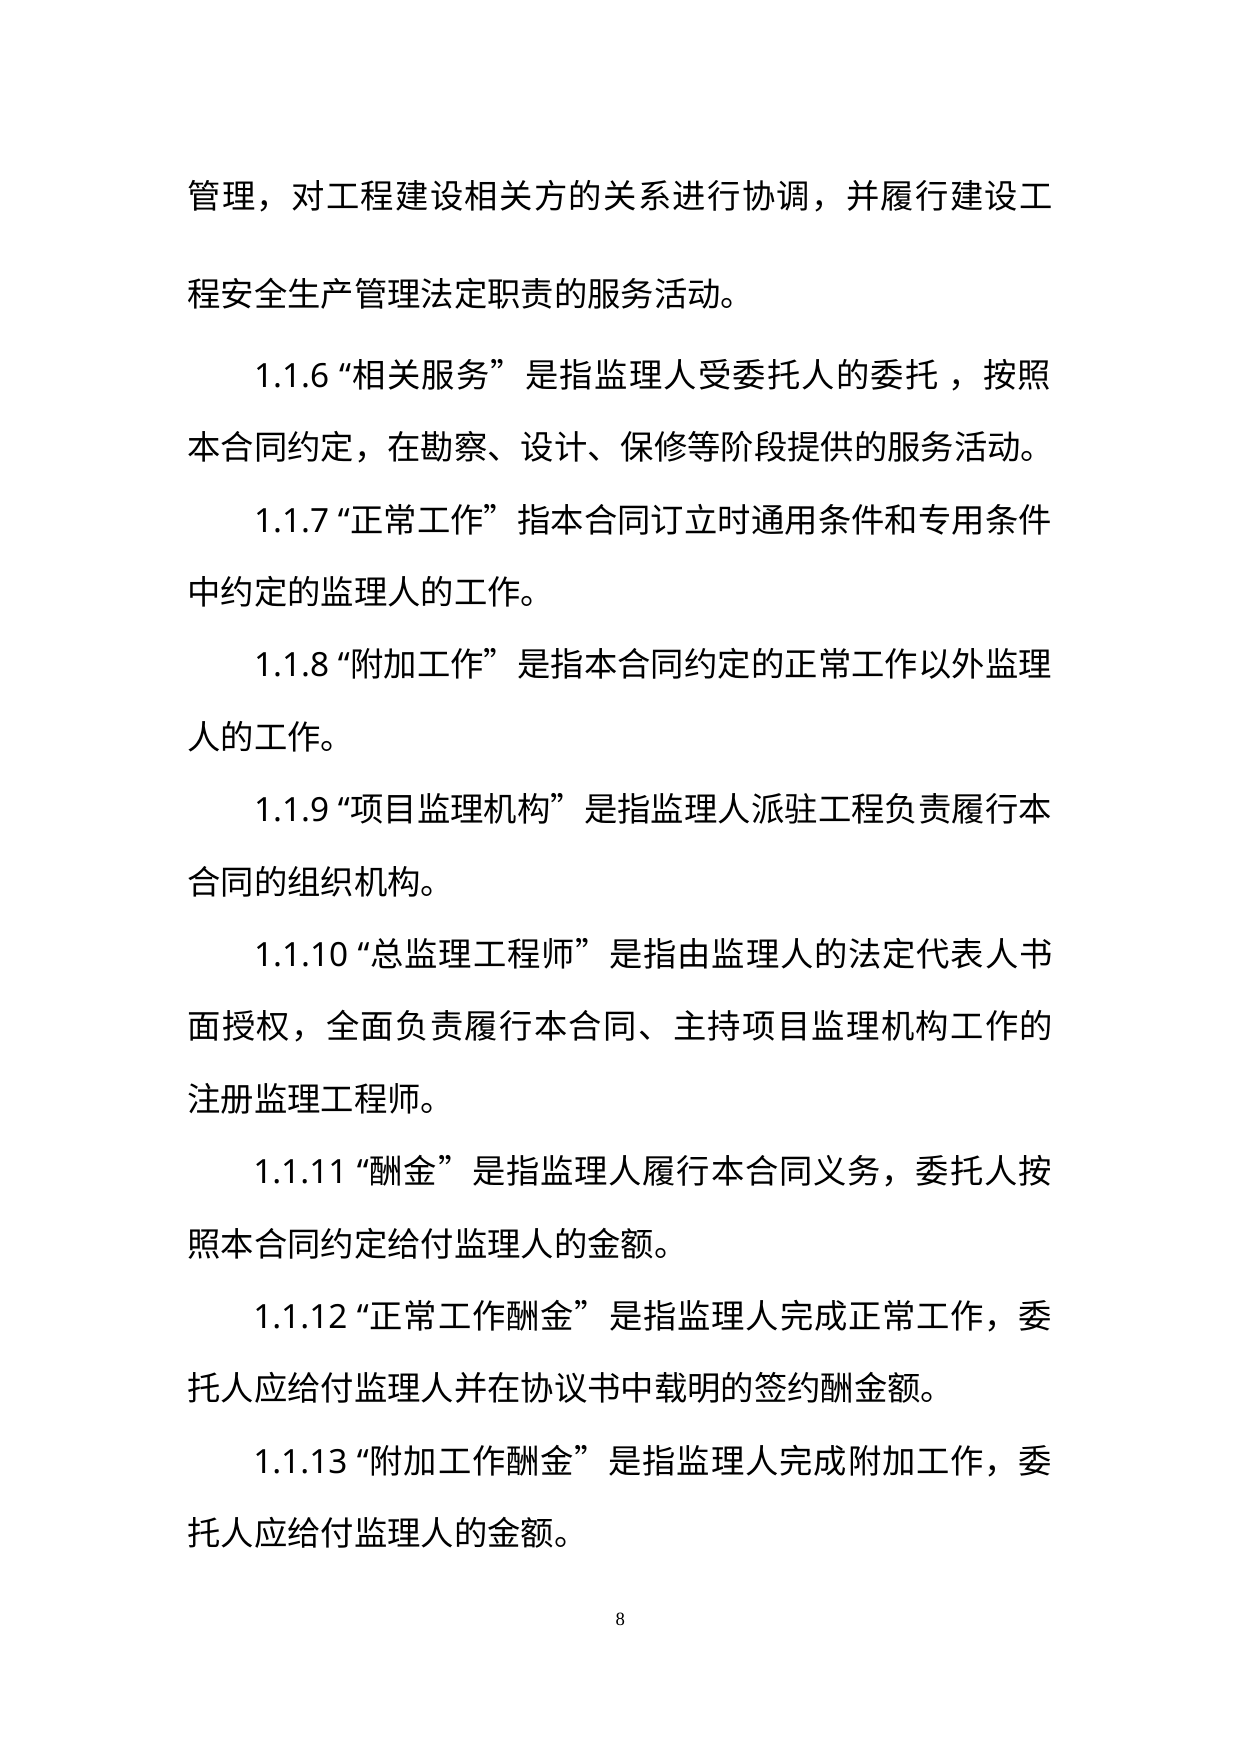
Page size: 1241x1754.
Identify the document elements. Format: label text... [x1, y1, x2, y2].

text 1.1.12 “正常工作酬金”是指监理人完成正常工作，委托人应给付监理人并在协议书中载明的签约酬金额。 [187, 1289, 1053, 1410]
text 1.1.8 “附加工作”是指本合同约定的正常工作以外监理人的工作。 [187, 638, 1053, 759]
text 1.1.10 “总监理工程师”是指由监理人的法定代表人书面授权，全面负责履行本合同、主持项目监理机构工作的注册监理工程师。 [187, 928, 1053, 1121]
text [187, 162, 1053, 324]
text 1.1.7 “正常工作”指本合同订立时通用条件和专用条件中约定的监理人的工作。 [187, 493, 1053, 614]
text 1.1.13 “附加工作酬金”是指监理人完成附加工作，委托人应给付监理人的金额。 [187, 1434, 1053, 1555]
text 1.1.6 “相关服务”是指监理人受委托人的委托 ，按照本合同约定，在勘察、设计、保修等阶段提供的服务活动。 [187, 348, 1053, 469]
text 1.1.9 “项目监理机构”是指监理人派驻工程负责履行本合同的组织机构。 [187, 783, 1053, 904]
text 1.1.11 “酬金”是指监理人履行本合同义务，委托人按照本合同约定给付监理人的金额。 [187, 1145, 1053, 1266]
